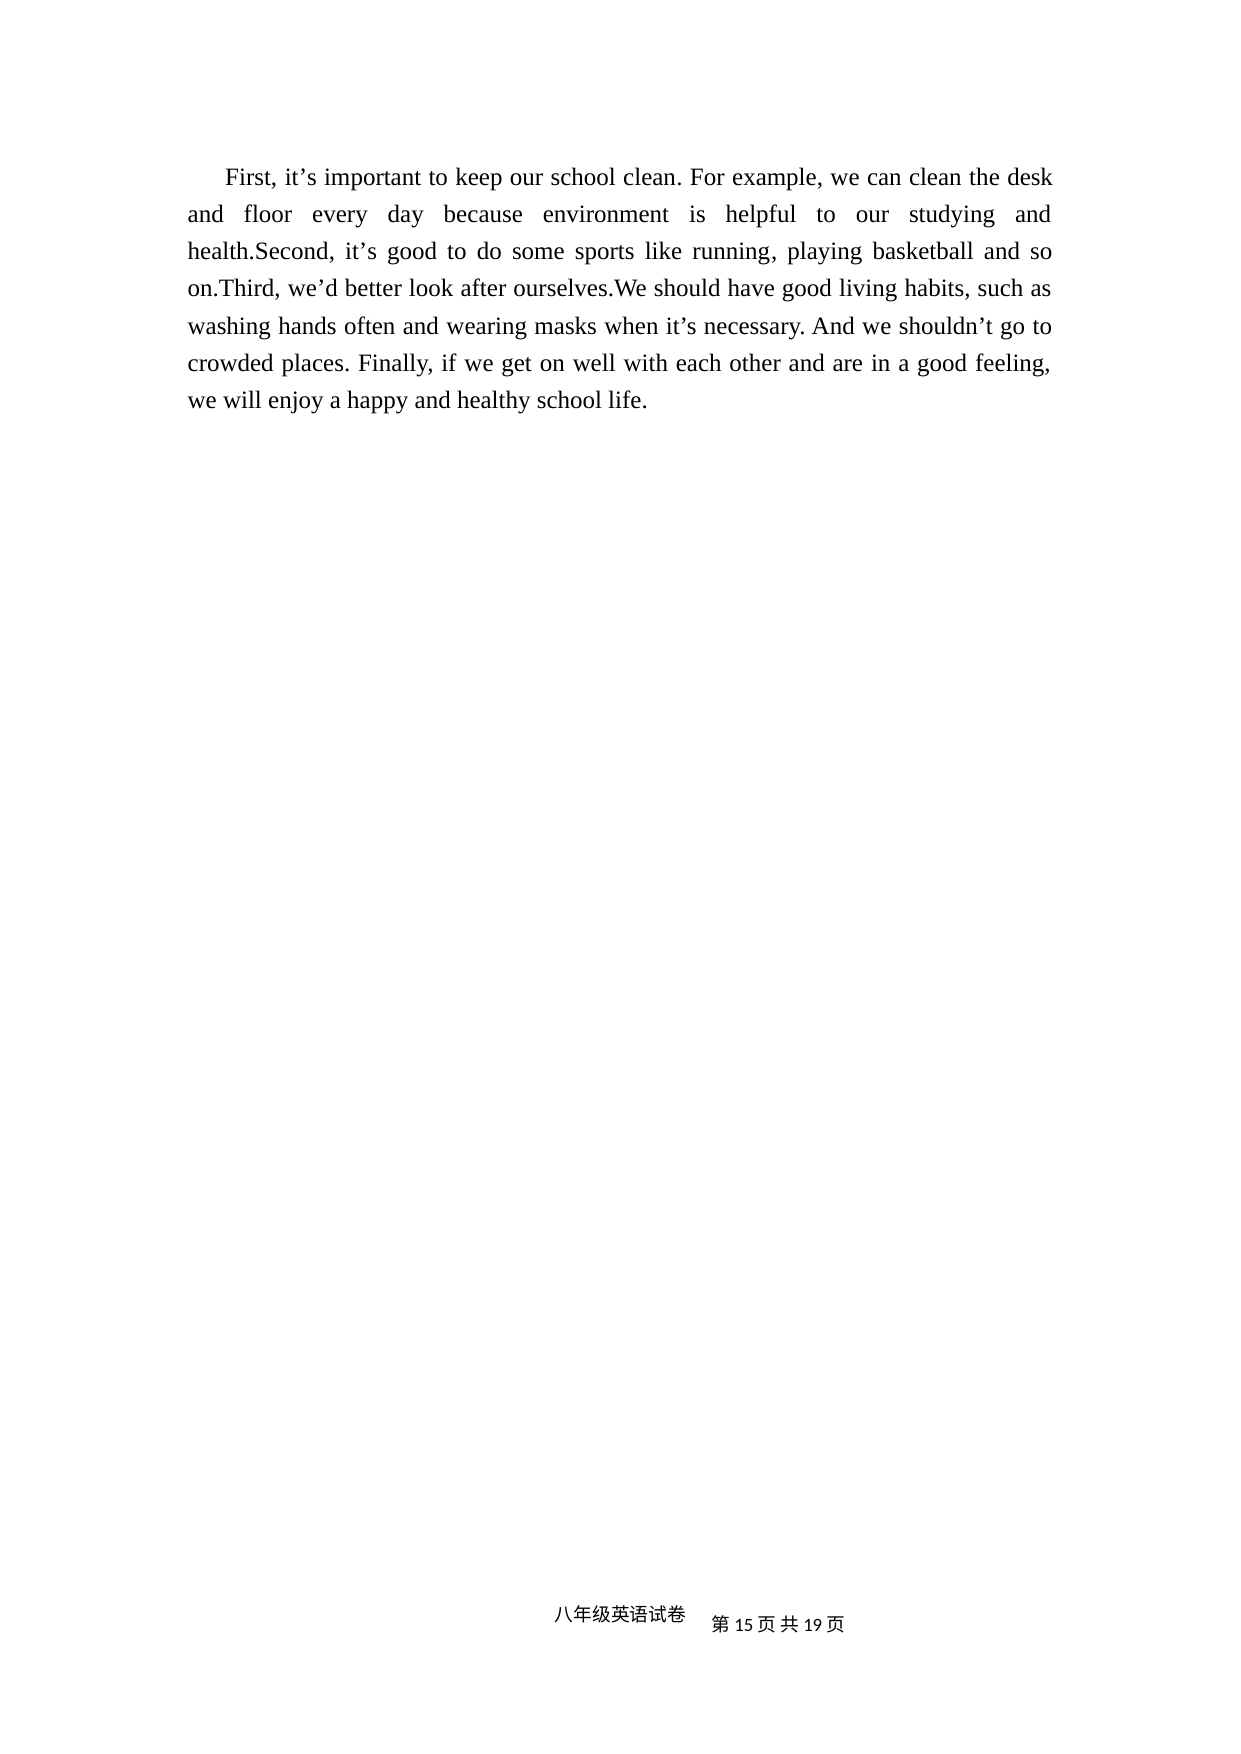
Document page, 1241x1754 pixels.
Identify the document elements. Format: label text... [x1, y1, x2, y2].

text First, it’s important to keep our school clean. For example, we can clean the desk and floor every day because environment is helpful to our studying and health.Second, it’s good to do some sports like running, playing basketball and so on.Third, we’d better look after ourselves.We should have good living habits, such as washing hands often and wearing masks when it’s necessary. And we shouldn’t go to crowded places. Finally, if we get on well with each other and are in a good feeling, we will enjoy a happy and healthy school life. [187, 160, 1053, 416]
